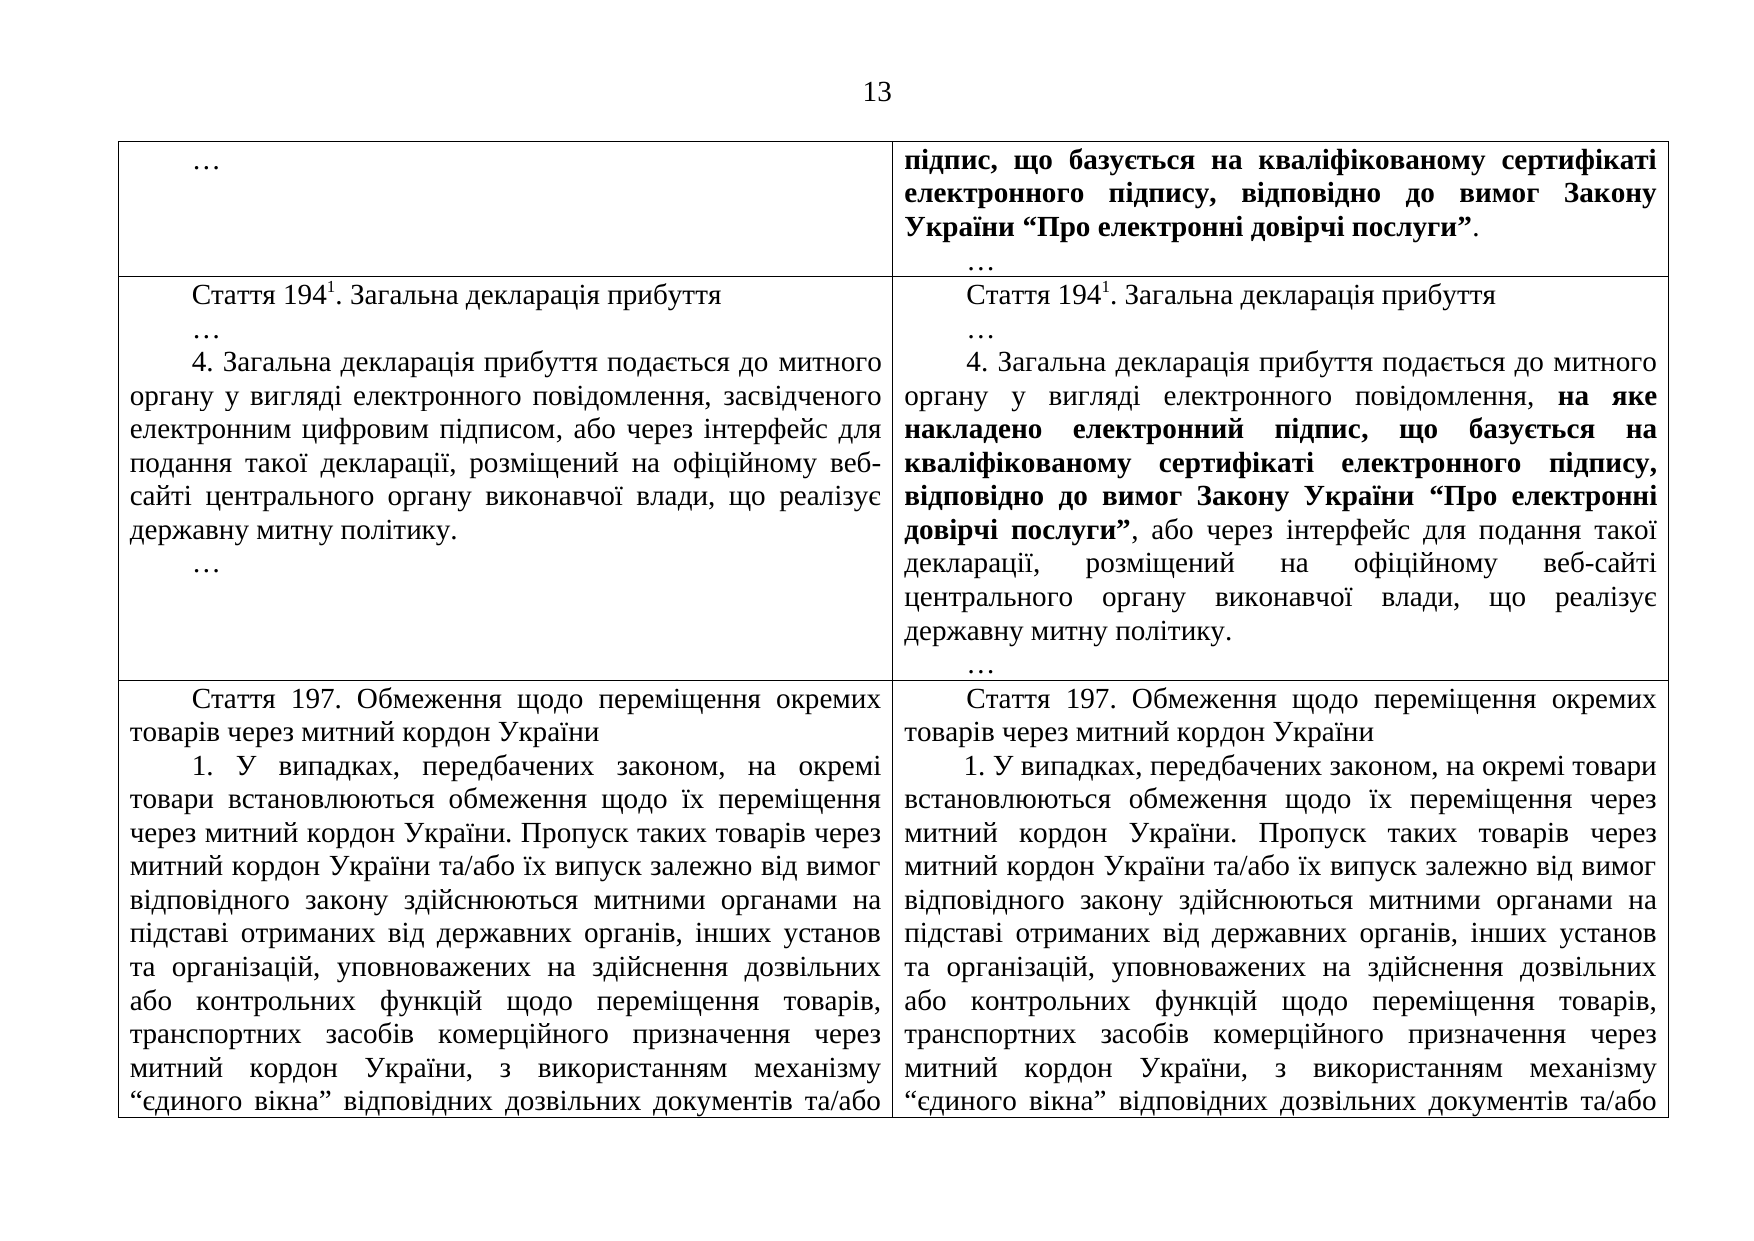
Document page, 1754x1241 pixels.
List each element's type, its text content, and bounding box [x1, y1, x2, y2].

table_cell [893, 681, 1668, 1117]
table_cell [119, 681, 892, 1117]
table_cell Стаття 1941. Загальна декларація прибуття … 4. Загальна декларація прибуття подається до митного органу у вигляді електронного повідомлення, на яке накладено електронний підпис, що базується на кваліфікованому сертифікаті електронного підпису, відповідно до вимог Закону України “Про електронні довірчі послуги”, або через інтерфейс для подання такої декларації, розміщений на офіційному веб-сайті центрального органу виконавчої влади, що реалізує державну митну політику. … [893, 277, 1668, 680]
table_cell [119, 142, 892, 276]
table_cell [893, 142, 1668, 276]
table_cell Стаття 1941. Загальна декларація прибуття … 4. Загальна декларація прибуття подається до митного органу у вигляді електронного повідомлення, засвідченого електронним цифровим підписом, або через інтерфейс для подання такої декларації, розміщений на офіційному веб-сайті центрального органу виконавчої влади, що реалізує державну митну політику. … [119, 277, 892, 680]
